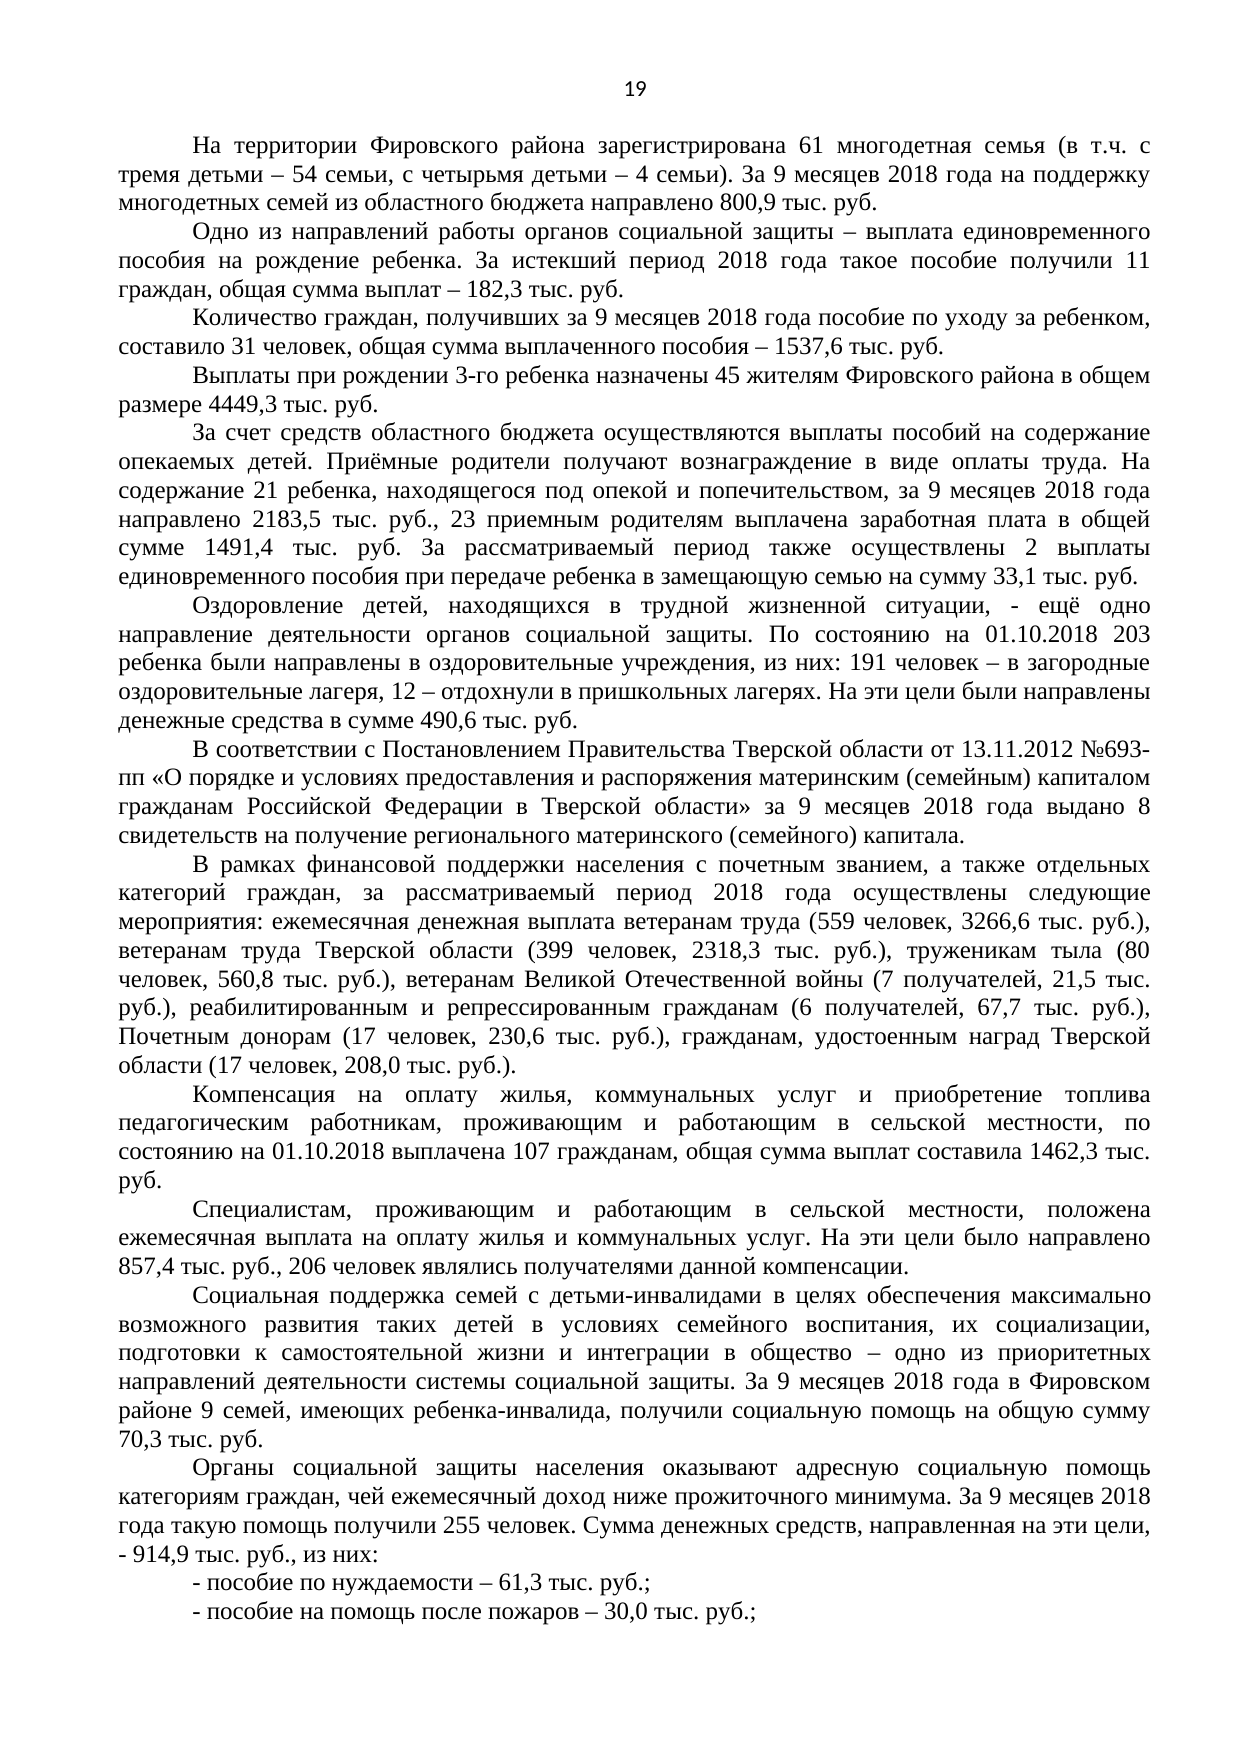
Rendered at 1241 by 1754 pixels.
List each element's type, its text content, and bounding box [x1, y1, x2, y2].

text Социальная поддержка семей с детьми-инвалидами в целях обеспечения максимально возможного развития таких детей в условиях семейного воспитания, их социализации, подготовки к самостоятельной жизни и интеграции в общество – одно из приоритетных направлений деятельности системы социальной защиты. За 9 месяцев 2018 года в Фировском районе 9 семей, имеющих ребенка-инвалида, получили социальную помощь на общую сумму 70,3 тыс. руб. [118, 1280, 1152, 1452]
text В рамках финансовой поддержки населения с почетным званием, а также отдельных категорий граждан, за рассматриваемый период 2018 года осуществлены следующие мероприятия: ежемесячная денежная выплата ветеранам труда (559 человек, 3266,6 тыс. руб.), ветеранам труда Тверской области (399 человек, 2318,3 тыс. руб.), труженикам тыла (80 человек, 560,8 тыс. руб.), ветеранам Великой Отечественной войны (7 получателей, 21,5 тыс. руб.), реабилитированным и репрессированным гражданам (6 получателей, 67,7 тыс. руб.), Почетным донорам (17 человек, 230,6 тыс. руб.), гражданам, удостоенным наград Тверской области (17 человек, 208,0 тыс. руб.). [118, 849, 1152, 1079]
text Количество граждан, получивших за 9 месяцев 2018 года пособие по уходу за ребенком, составило 31 человек, общая сумма выплаченного пособия – 1537,6 тыс. руб. [118, 302, 1152, 360]
text Одно из направлений работы органов социальной защиты – выплата единовременного пособия на рождение ребенка. За истекший период 2018 года такое пособие получили 11 граждан, общая сумма выплат – 182,3 тыс. руб. [118, 216, 1152, 302]
text - пособие на помощь после пожаров – 30,0 тыс. руб.; [118, 1596, 1152, 1625]
text Органы социальной защиты населения оказывают адресную социальную помощь категориям граждан, чей ежемесячный доход ниже прожиточного минимума. За 9 месяцев 2018 года такую помощь получили 255 человек. Сумма денежных средств, направленная на эти цели, - 914,9 тыс. руб., из них: [118, 1452, 1152, 1567]
text Оздоровление детей, находящихся в трудной жизненной ситуации, - ещё одно направление деятельности органов социальной защиты. По состоянию на 01.10.2018 203 ребенка были направлены в оздоровительные учреждения, из них: 191 человек – в загородные оздоровительные лагеря, 12 – отдохнули в пришкольных лагерях. На эти цели были направлены денежные средства в сумме 490,6 тыс. руб. [118, 590, 1152, 734]
text За счет средств областного бюджета осуществляются выплаты пособий на содержание опекаемых детей. Приёмные родители получают вознаграждение в виде оплаты труда. На содержание 21 ребенка, находящегося под опекой и попечительством, за 9 месяцев 2018 года направлено 2183,5 тыс. руб., 23 приемным родителям выплачена заработная плата в общей сумме 1491,4 тыс. руб. За рассматриваемый период также осуществлены 2 выплаты единовременного пособия при передаче ребенка в замещающую семью на сумму 33,1 тыс. руб. [118, 417, 1152, 590]
text Компенсация на оплату жилья, коммунальных услуг и приобретение топлива педагогическим работникам, проживающим и работающим в сельской местности, по состоянию на 01.10.2018 выплачена 107 гражданам, общая сумма выплат составила 1462,3 тыс. руб. [118, 1079, 1152, 1194]
text Специалистам, проживающим и работающим в сельской местности, положена ежемесячная выплата на оплату жилья и коммунальных услуг. На эти цели было направлено 857,4 тыс. руб., 206 человек являлись получателями данной компенсации. [118, 1194, 1152, 1280]
text В соответствии с Постановлением Правительства Тверской области от 13.11.2012 №693-пп «О порядке и условиях предоставления и распоряжения материнским (семейным) капиталом гражданам Российской Федерации в Тверской области» за 9 месяцев 2018 года выдано 8 свидетельств на получение регионального материнского (семейного) капитала. [118, 734, 1152, 849]
text Выплаты при рождении 3-го ребенка назначены 45 жителям Фировского района в общем размере 4449,3 тыс. руб. [118, 360, 1152, 417]
text - пособие по нуждаемости – 61,3 тыс. руб.; [118, 1567, 1152, 1596]
text На территории Фировского района зарегистрирована 61 многодетная семья (в т.ч. с тремя детьми – 54 семьи, с четырьмя детьми – 4 семьи). За 9 месяцев 2018 года на поддержку многодетных семей из областного бюджета направлено 800,9 тыс. руб. [118, 130, 1152, 216]
